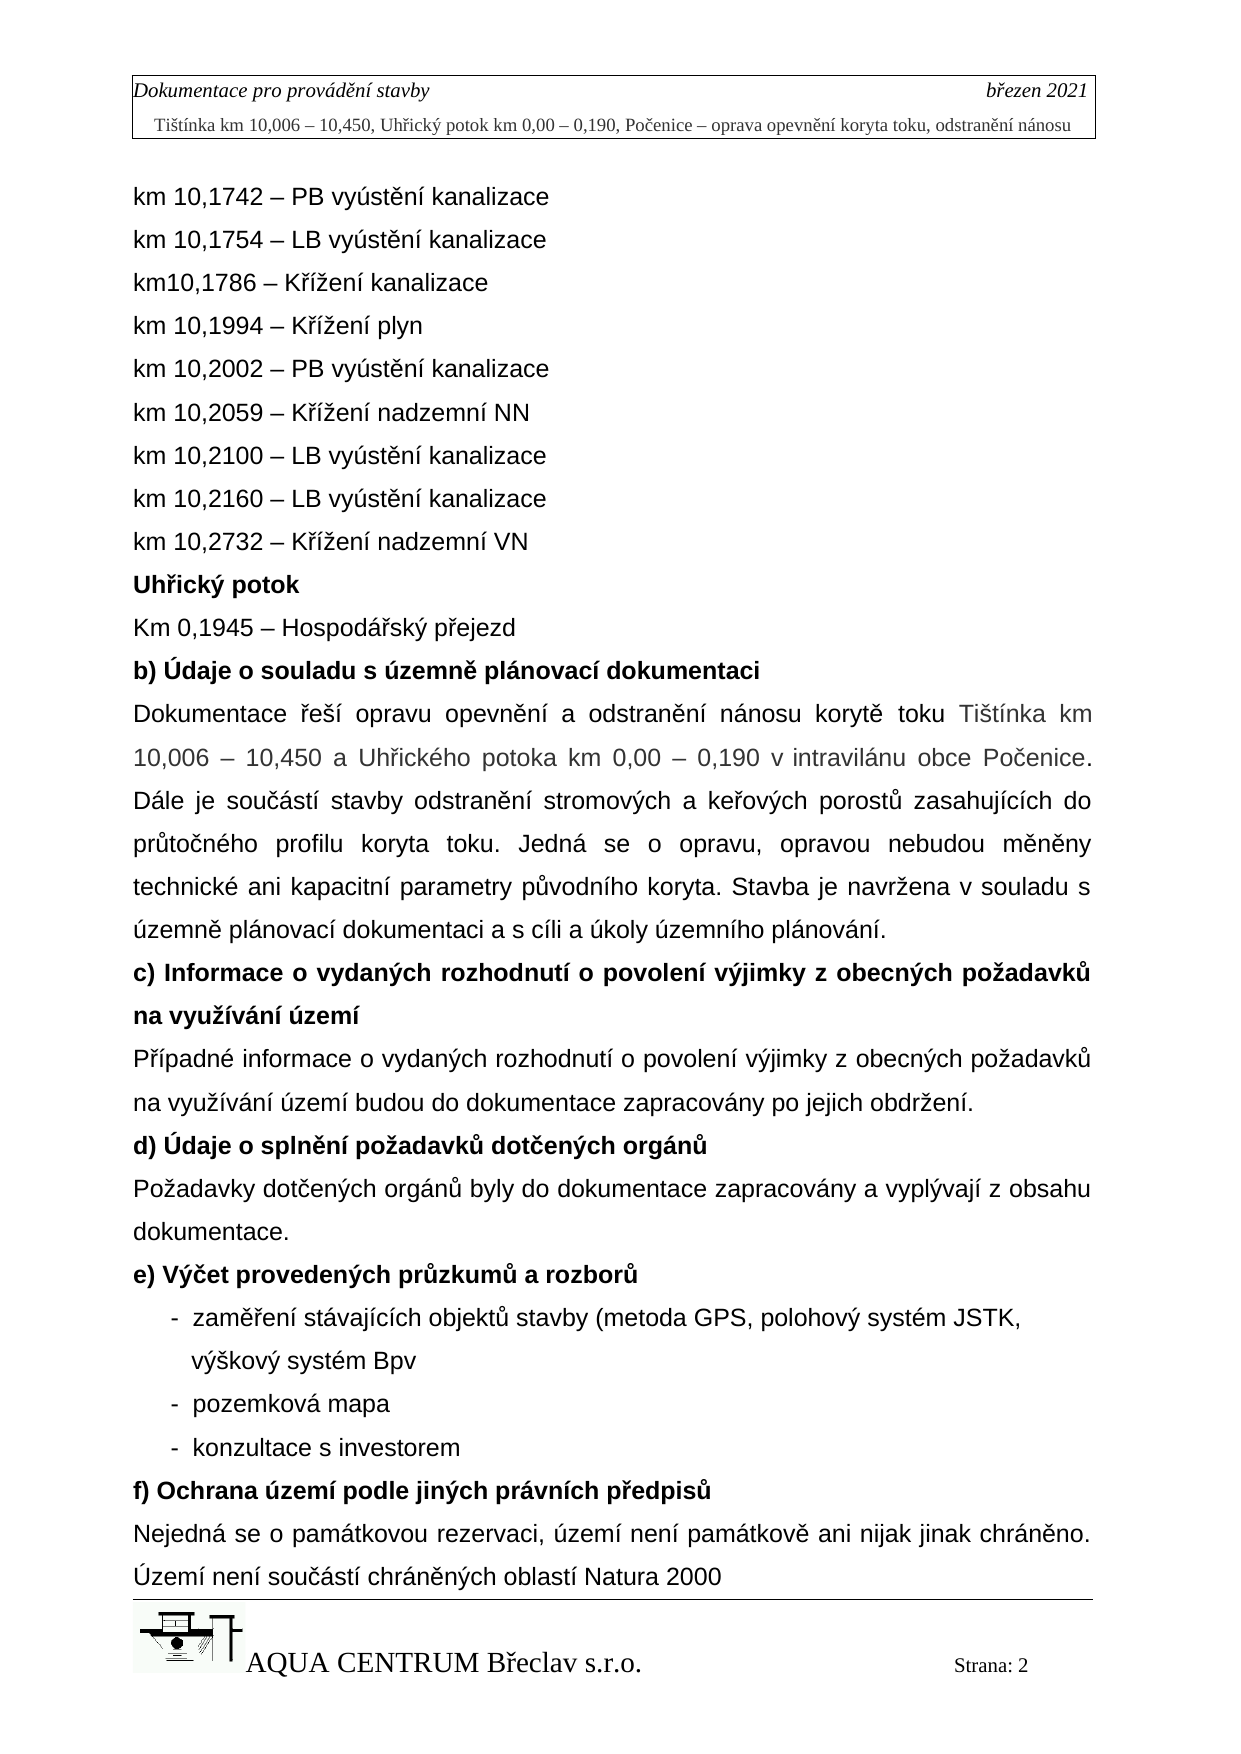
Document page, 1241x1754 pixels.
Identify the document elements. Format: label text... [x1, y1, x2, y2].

list výškový systém Bpv [170, 1346, 1093, 1375]
picture [132, 1602, 246, 1673]
text Dokumentace řeší opravu opevnění a odstranění nánosu korytě toku Tištínka km 10,006 – 10,450 a Uhřického potoka km 0,00 – 0,190 v intravilánu obce Počenice. Dále je součástí stavby odstranění stromových a keřových porostů zasahujících do průtočného profilu koryta toku. Jedná se o opravu, opravou nebudou měněny technické ani kapacitní parametry původního koryta. Stavba je navržena v souladu s územně plánovací dokumentaci a s cíli a úkoly územního plánování. [133, 699, 1093, 944]
text km 10,2059 – Křížení nadzemní NN [133, 398, 1093, 426]
text Uhřický potok [133, 570, 1093, 599]
list f) Ochrana území podle jiných právních předpisů [133, 1476, 1093, 1504]
text km 10,2100 – LB vyústění kanalizace [133, 441, 1093, 469]
text km10,1786 – Křížení kanalizace [133, 268, 1093, 297]
text Km 0,1945 – Hospodářský přejezd [133, 613, 1093, 642]
text Případné informace o vydaných rozhodnutí o povolení výjimky z obecných požadavků na využívání území budou do dokumentace zapracovány po jejich obdržení. [133, 1044, 1093, 1116]
text km 10,2002 – PB vyústění kanalizace [133, 354, 1093, 383]
text km 10,2160 – LB vyústění kanalizace [133, 484, 1093, 513]
text km 10,2732 – Křížení nadzemní VN [133, 527, 1093, 556]
text km 10,1994 – Křížení plyn [133, 311, 1093, 340]
list - zaměření stávajících objektů stavby (metoda GPS, polohový systém JSTK, [170, 1303, 1093, 1332]
list Nejedná se o památkovou rezervaci, území není památkově ani nijak jinak chráněno. Území není součástí chráněných oblastí Natura 2000 [133, 1519, 1093, 1591]
text d) Údaje o splnění požadavků dotčených orgánů [133, 1131, 1093, 1159]
text km 10,1754 – LB vyústění kanalizace [133, 225, 1093, 254]
list - pozemková mapa [170, 1389, 1093, 1418]
text km 10,1742 – PB vyústění kanalizace [133, 182, 1093, 211]
list - konzultace s investorem [170, 1433, 1093, 1461]
text b) Údaje o souladu s územně plánovací dokumentaci [133, 656, 1093, 685]
text e) Výčet provedených průzkumů a rozborů [133, 1260, 1093, 1289]
text c) Informace o vydaných rozhodnutí o povolení výjimky z obecných požadavků na využívání území [133, 958, 1093, 1030]
text Požadavky dotčených orgánů byly do dokumentace zapracovány a vyplývají z obsahu dokumentace. [133, 1174, 1093, 1246]
